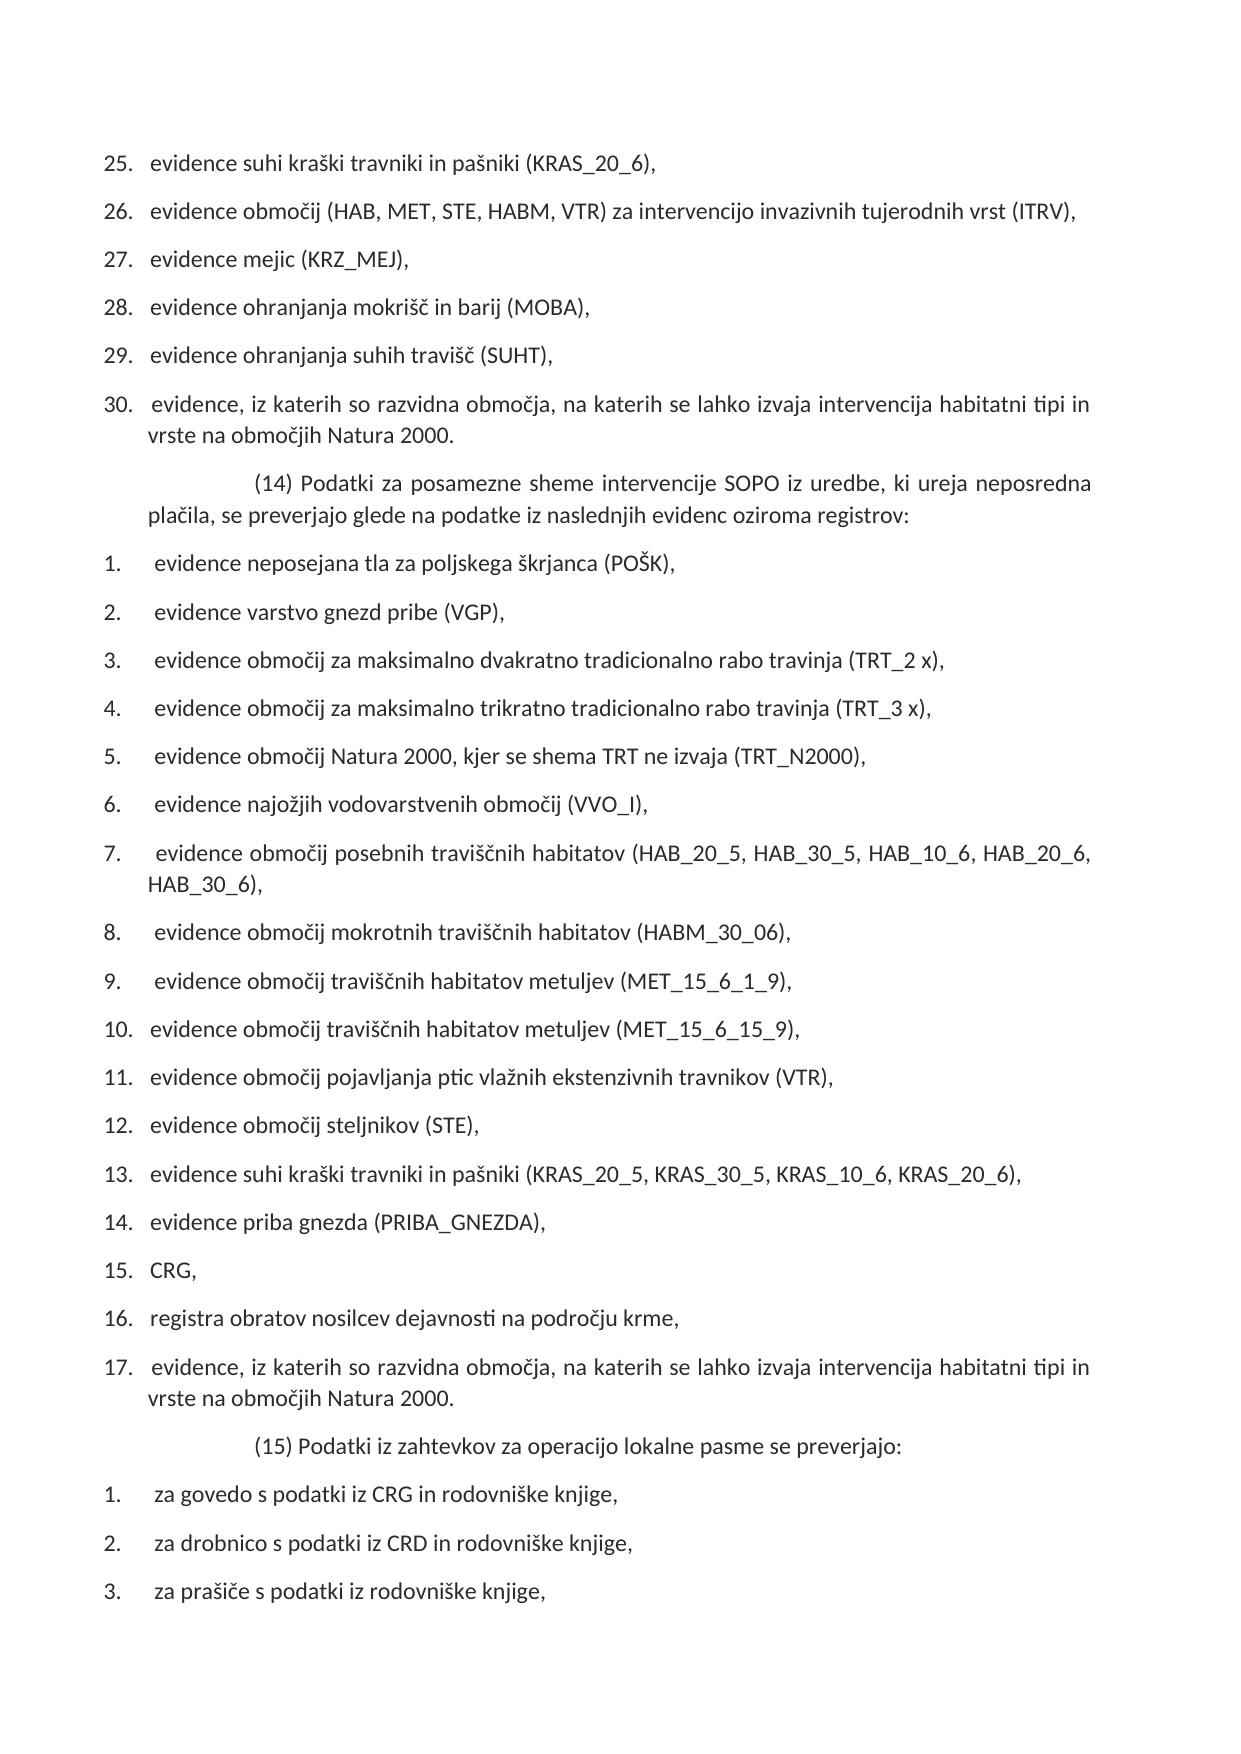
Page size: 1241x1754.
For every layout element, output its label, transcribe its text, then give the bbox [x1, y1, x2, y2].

text 3. evidence območij za maksimalno dvakratno tradicionalno rabo travinja (TRT_2 x), [103, 645, 1093, 674]
text 2. za drobnico s podatki iz CRD in rodovniške knjige, [103, 1528, 1093, 1557]
text 27. evidence mejic (KRZ_MEJ), [103, 244, 1093, 273]
text 11. evidence območij pojavljanja ptic vlažnih ekstenzivnih travnikov (VTR), [103, 1062, 1093, 1091]
text 16. registra obratov nosilcev dejavnosti na področju krme, [103, 1303, 1093, 1333]
text 3. za prašiče s podatki iz rodovniške knjige, [103, 1576, 1093, 1605]
text 17. evidence, iz katerih so razvidna območja, na katerih se lahko izvaja intervencija habitatni tipi in vrste na območjih Natura 2000. [103, 1352, 1093, 1412]
text 26. evidence območij (HAB, MET, STE, HABM, VTR) za intervencijo invazivnih tujerodnih vrst (ITRV), [103, 196, 1093, 225]
text 10. evidence območij traviščnih habitatov metuljev (MET_15_6_15_9), [103, 1014, 1093, 1043]
text 13. evidence suhi kraški travniki in pašniki (KRAS_20_5, KRAS_30_5, KRAS_10_6, KRAS_20_6), [103, 1159, 1093, 1188]
text 28. evidence ohranjanja mokrišč in barij (MOBA), [103, 292, 1093, 322]
text 29. evidence ohranjanja suhih travišč (SUHT), [103, 341, 1093, 370]
text (14) Podatki za posamezne sheme intervencije SOPO iz uredbe, ki ureja neposredna plačila, se preverjajo glede na podatke iz naslednjih evidenc oziroma registrov: [148, 468, 1093, 529]
text 4. evidence območij za maksimalno trikratno tradicionalno rabo travinja (TRT_3 x), [103, 693, 1093, 722]
text 7. evidence območij posebnih traviščnih habitatov (HAB_20_5, HAB_30_5, HAB_10_6, HAB_20_6, HAB_30_6), [103, 838, 1093, 898]
text 30. evidence, iz katerih so razvidna območja, na katerih se lahko izvaja intervencija habitatni tipi in vrste na območjih Natura 2000. [103, 389, 1093, 449]
text 2. evidence varstvo gnezd pribe (VGP), [103, 597, 1093, 626]
text 6. evidence najožjih vodovarstvenih območij (VVO_I), [103, 789, 1093, 819]
text 9. evidence območij traviščnih habitatov metuljev (MET_15_6_1_9), [103, 966, 1093, 995]
text 1. evidence neposejana tla za poljskega škrjanca (POŠK), [103, 548, 1093, 578]
text 25. evidence suhi kraški travniki in pašniki (KRAS_20_6), [103, 148, 1093, 177]
text (15) Podatki iz zahtevkov za operacijo lokalne pasme se preverjajo: [148, 1431, 1093, 1461]
text 14. evidence priba gnezda (PRIBA_GNEZDA), [103, 1207, 1093, 1236]
text 12. evidence območij steljnikov (STE), [103, 1110, 1093, 1140]
text 1. za govedo s podatki iz CRG in rodovniške knjige, [103, 1479, 1093, 1509]
text 8. evidence območij mokrotnih traviščnih habitatov (HABM_30_06), [103, 917, 1093, 947]
text 15. CRG, [103, 1255, 1093, 1284]
text 5. evidence območij Natura 2000, kjer se shema TRT ne izvaja (TRT_N2000), [103, 741, 1093, 771]
